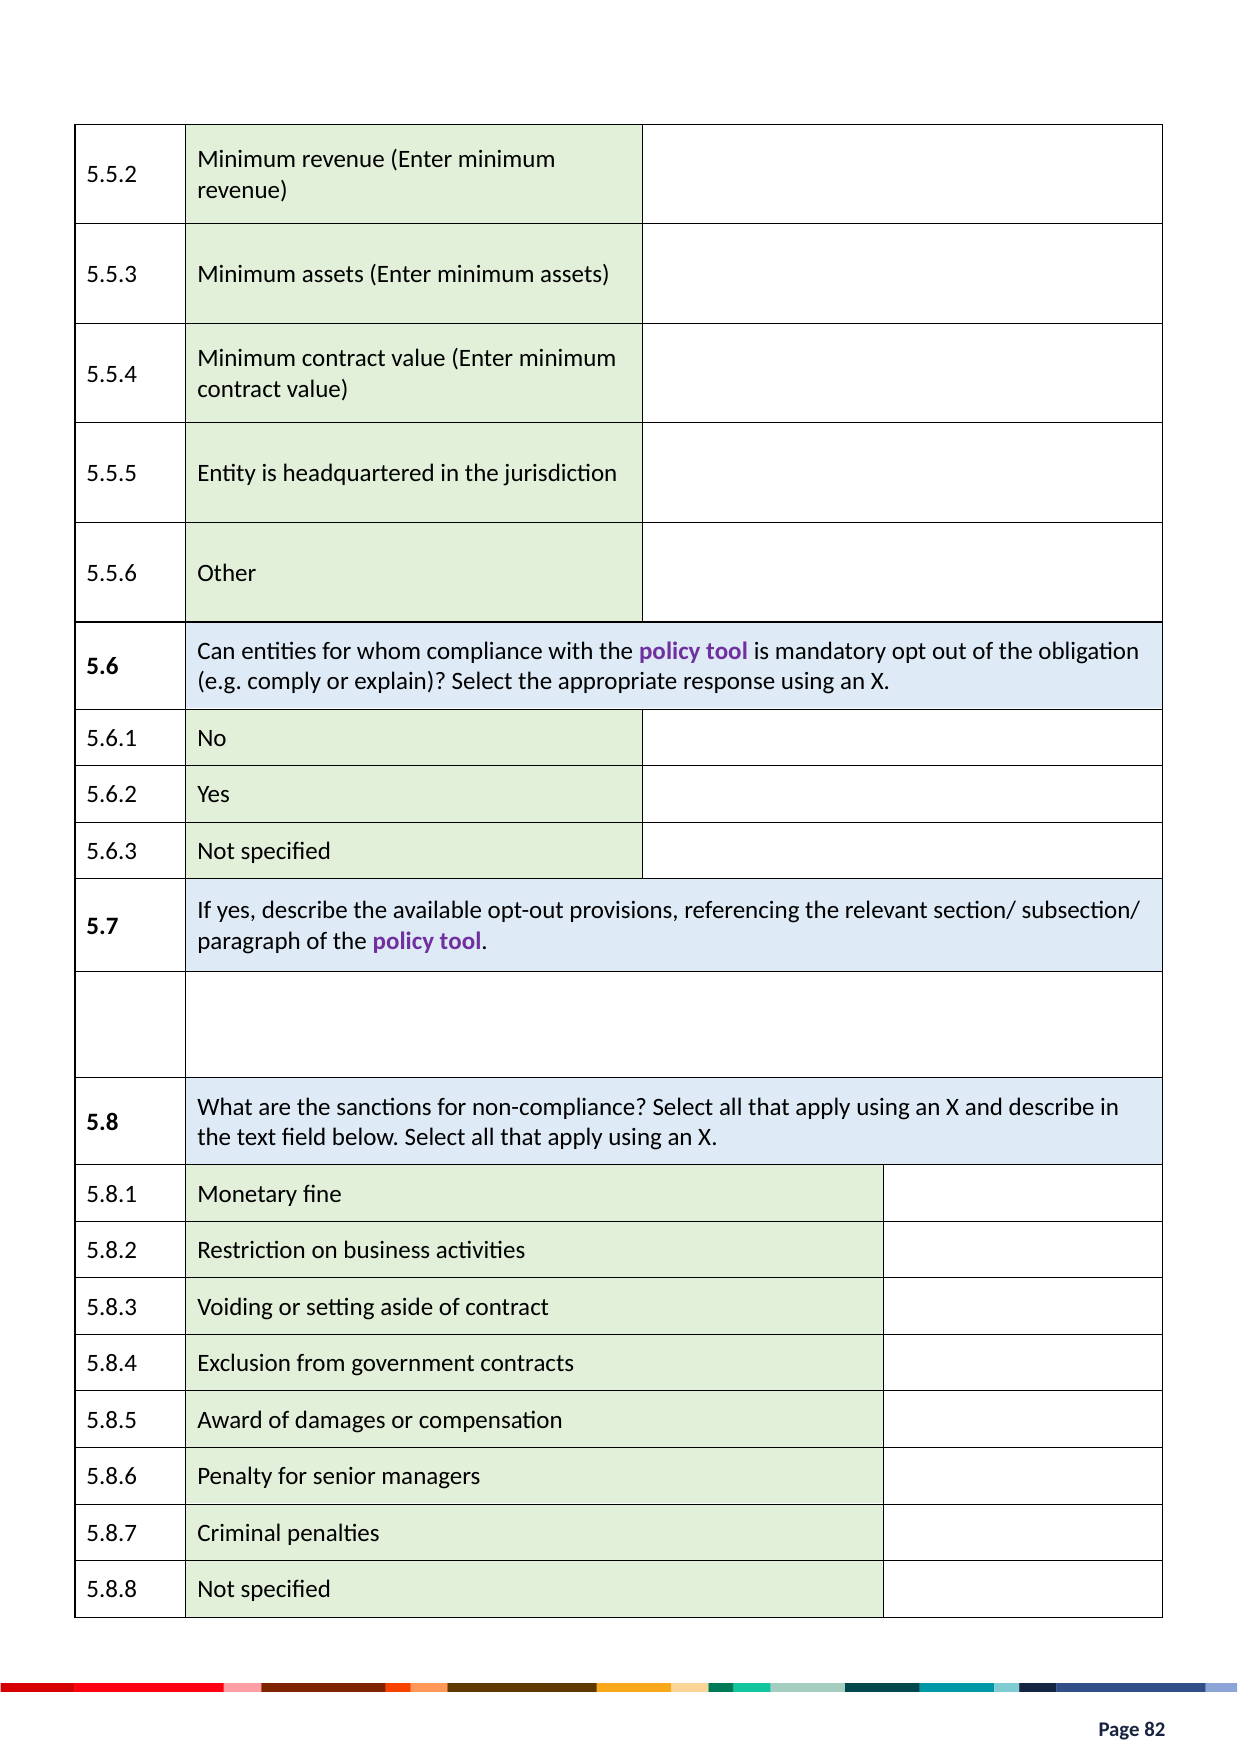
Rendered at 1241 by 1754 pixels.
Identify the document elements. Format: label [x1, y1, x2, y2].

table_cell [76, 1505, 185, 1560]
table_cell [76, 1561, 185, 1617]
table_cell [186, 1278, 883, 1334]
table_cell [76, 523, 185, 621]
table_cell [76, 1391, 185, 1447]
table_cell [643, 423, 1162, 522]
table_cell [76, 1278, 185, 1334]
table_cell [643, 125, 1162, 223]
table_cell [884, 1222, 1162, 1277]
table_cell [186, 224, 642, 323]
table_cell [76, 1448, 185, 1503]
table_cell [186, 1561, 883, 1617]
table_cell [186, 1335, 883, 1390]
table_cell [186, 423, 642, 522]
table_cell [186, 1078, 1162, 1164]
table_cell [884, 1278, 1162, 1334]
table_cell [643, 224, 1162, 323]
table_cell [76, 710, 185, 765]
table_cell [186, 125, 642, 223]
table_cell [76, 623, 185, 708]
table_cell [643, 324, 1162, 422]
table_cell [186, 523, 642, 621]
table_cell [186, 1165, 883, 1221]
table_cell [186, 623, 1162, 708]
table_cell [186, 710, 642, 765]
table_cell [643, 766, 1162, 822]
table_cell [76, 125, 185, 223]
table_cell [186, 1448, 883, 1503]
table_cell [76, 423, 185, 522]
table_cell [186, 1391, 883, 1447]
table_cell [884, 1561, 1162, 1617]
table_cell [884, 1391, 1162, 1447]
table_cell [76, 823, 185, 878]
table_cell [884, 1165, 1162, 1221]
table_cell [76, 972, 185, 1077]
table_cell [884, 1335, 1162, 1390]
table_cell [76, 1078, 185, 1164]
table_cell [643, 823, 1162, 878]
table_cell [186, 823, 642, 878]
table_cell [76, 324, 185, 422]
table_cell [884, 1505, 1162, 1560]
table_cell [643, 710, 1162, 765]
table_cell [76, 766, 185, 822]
picture [0, 1683, 1236, 1692]
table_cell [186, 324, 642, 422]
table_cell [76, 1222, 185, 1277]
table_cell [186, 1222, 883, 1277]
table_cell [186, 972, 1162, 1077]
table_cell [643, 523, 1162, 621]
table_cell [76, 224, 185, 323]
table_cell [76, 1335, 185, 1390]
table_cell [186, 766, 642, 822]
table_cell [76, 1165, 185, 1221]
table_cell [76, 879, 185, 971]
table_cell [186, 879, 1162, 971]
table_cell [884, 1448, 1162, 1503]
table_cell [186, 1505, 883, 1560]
